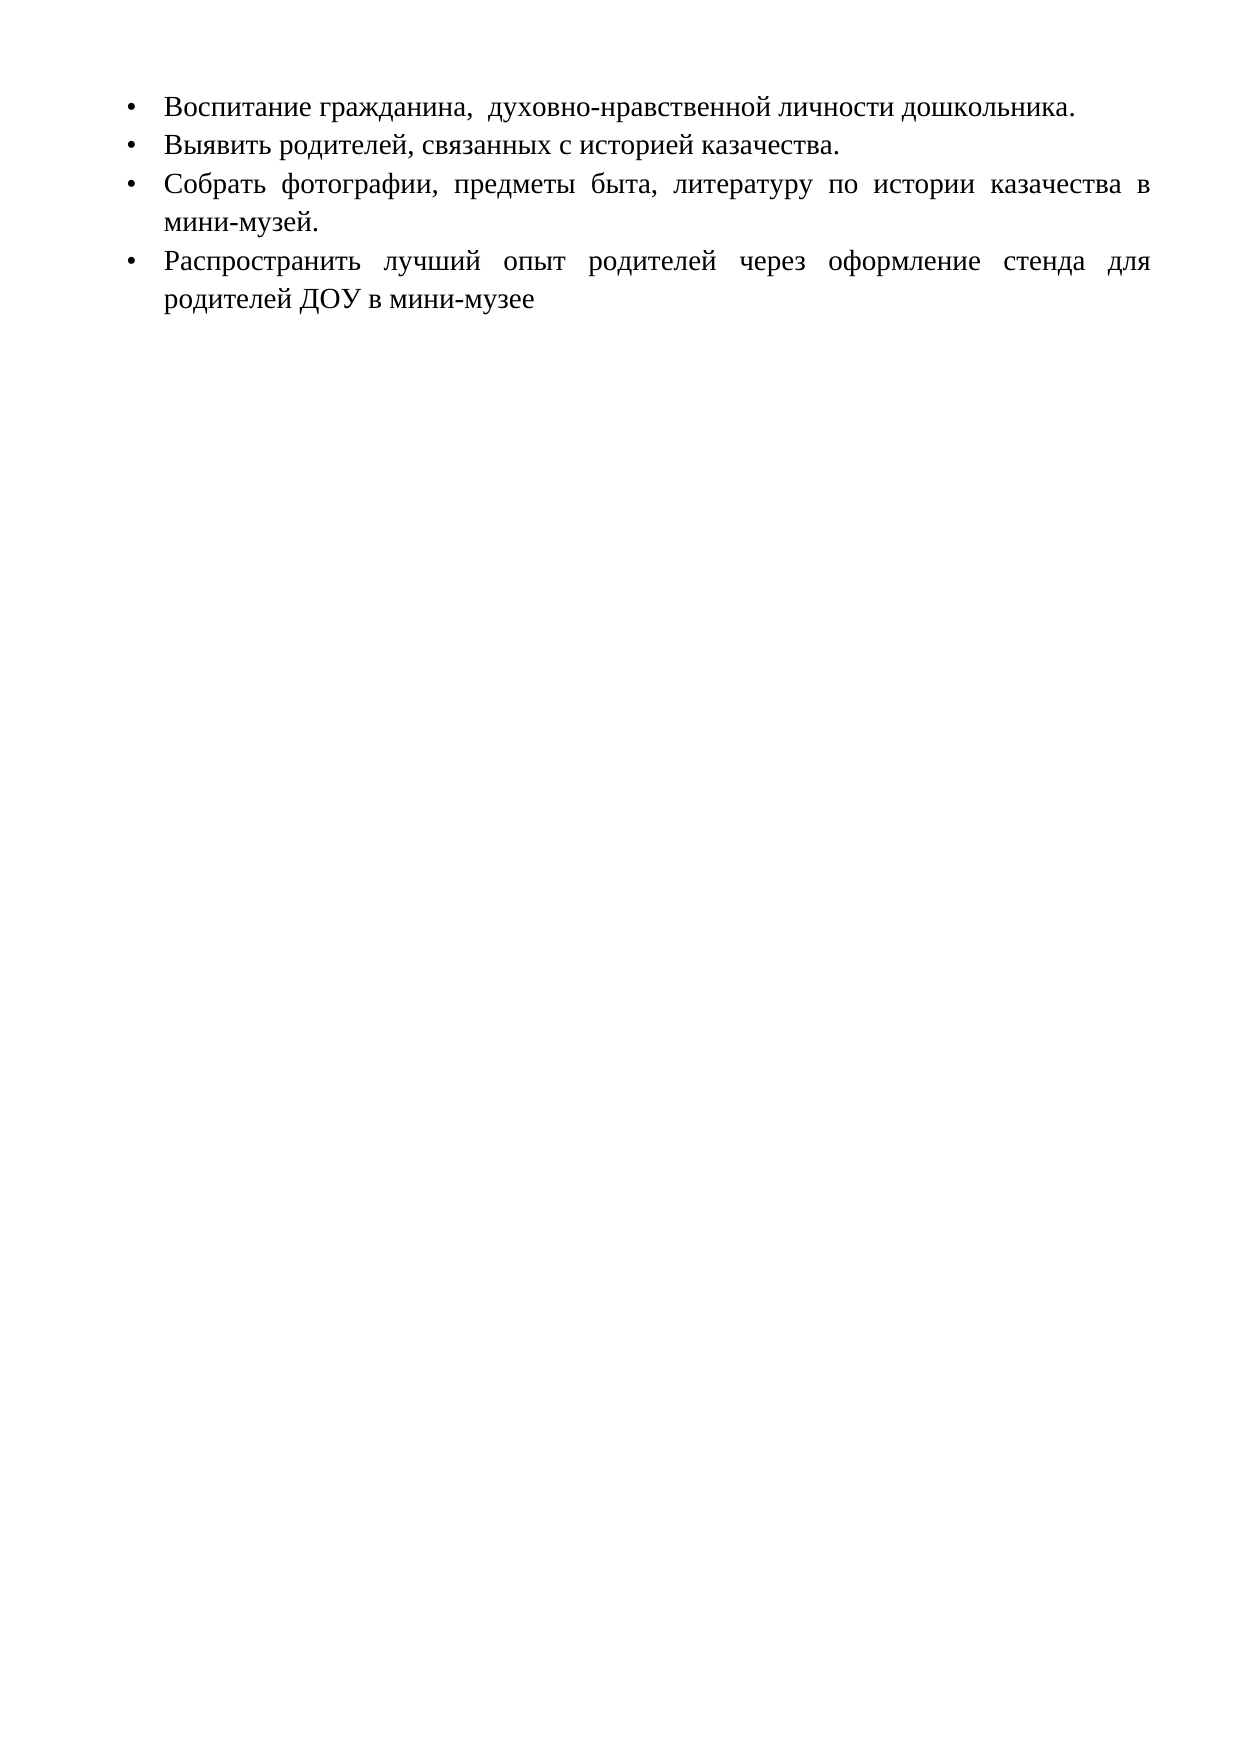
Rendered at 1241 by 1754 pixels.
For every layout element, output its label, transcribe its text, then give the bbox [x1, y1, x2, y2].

list Распространить лучший опыт родителей через оформление стенда для родителей ДОУ в мини-музее [126, 243, 1152, 315]
list Выявить родителей, связанных с историей казачества. [126, 127, 1152, 161]
list Собрать фотографии, предметы быта, литературу по истории казачества в мини-музей. [126, 166, 1152, 238]
list Воспитание гражданина, духовно-нравственной личности дошкольника. [126, 89, 1152, 122]
